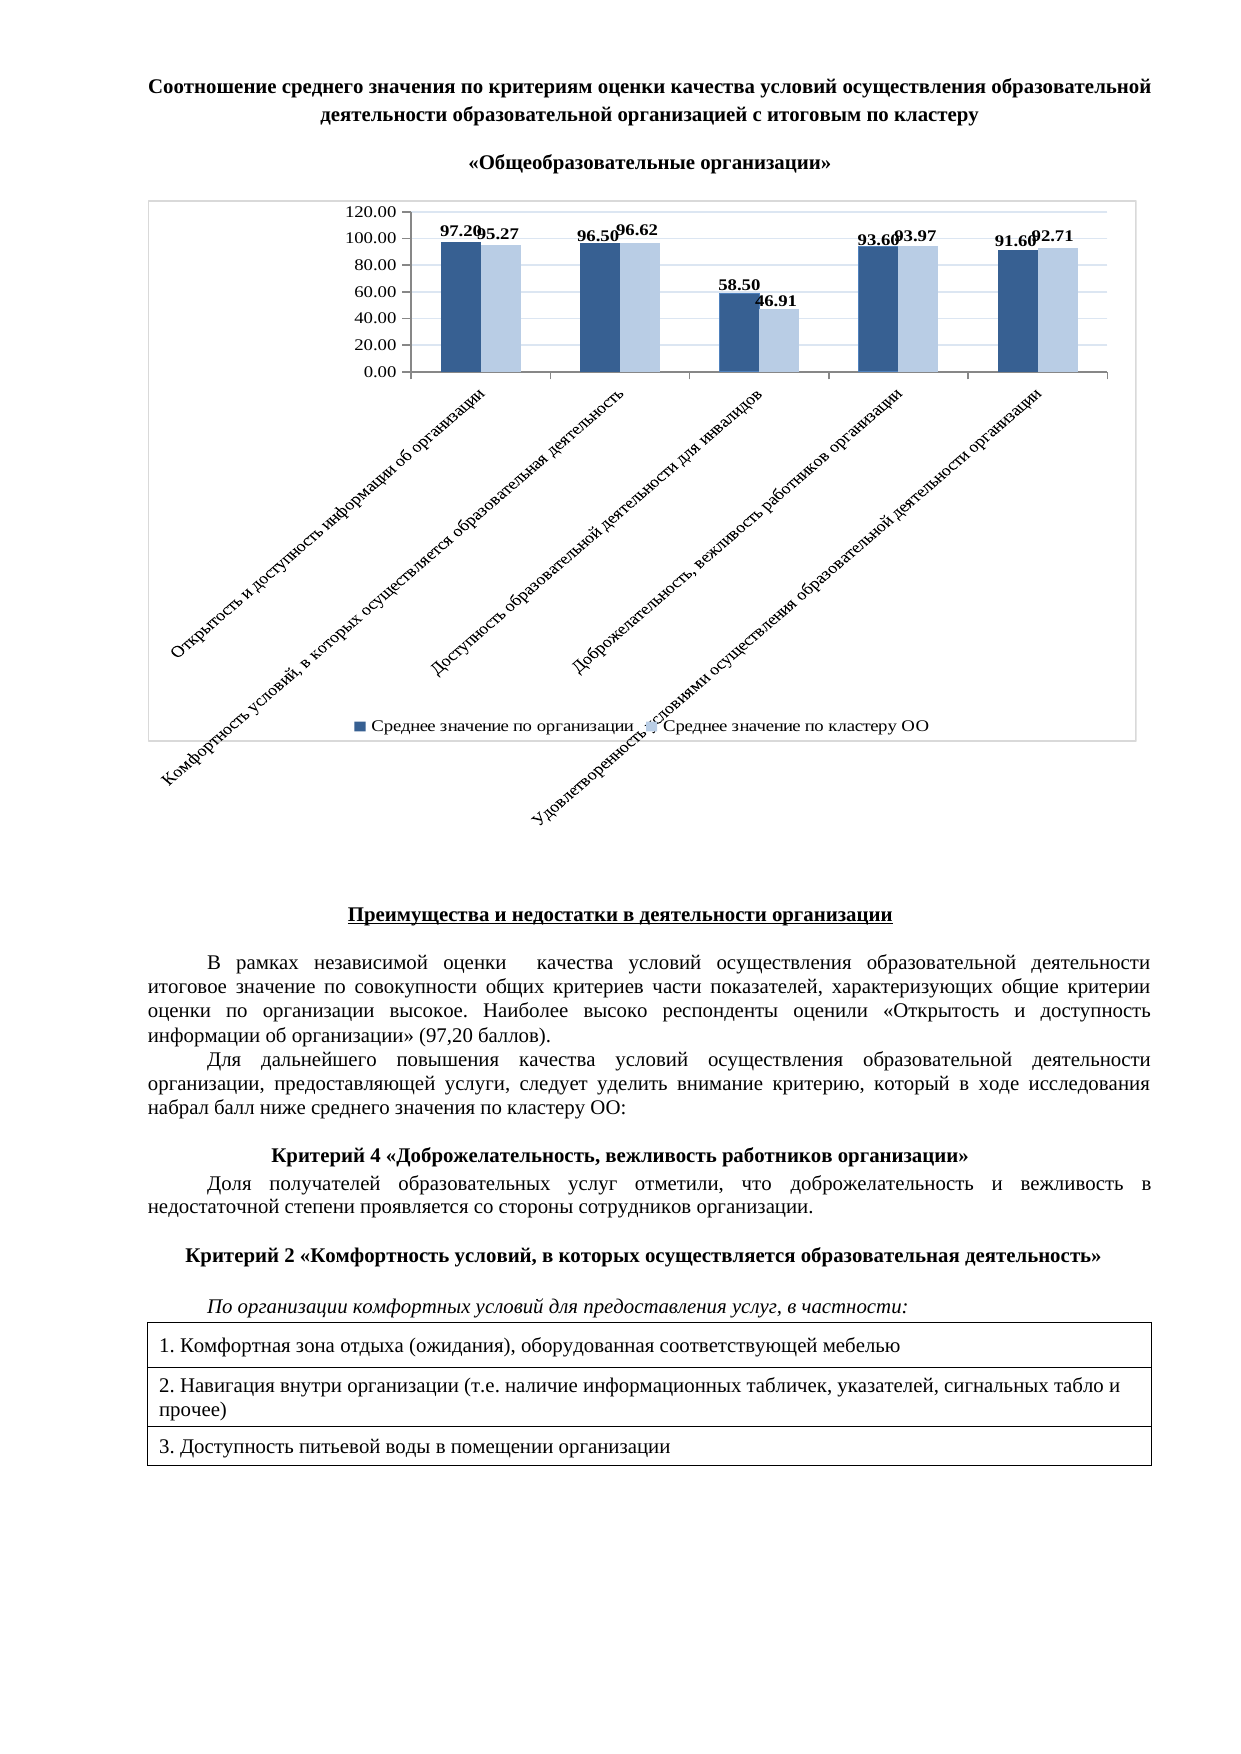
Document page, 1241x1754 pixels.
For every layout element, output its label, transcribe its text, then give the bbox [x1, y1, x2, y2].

table_cell 2. Навигация внутри организации (т.е. наличие информационных табличек, указателей, сигнальных табло и прочее) [148, 1368, 1151, 1426]
list Критерий 2 «Комфортность условий, в которых осуществляется образовательная деятельность» [89, 1243, 1152, 1267]
text Для дальнейшего повышения качества условий осуществления образовательной деятельности организации, предоставляющей услуги, следует уделить внимание критерию, который в ходе исследования набрал балл ниже среднего значения по кластеру ОО: [148, 1047, 1152, 1119]
list По организации комфортных условий для предоставления услуг, в частности: [148, 1294, 1152, 1318]
text «Общеобразовательные организации» [148, 150, 1152, 174]
table_header 1. Комфортная зона отдыха (ожидания), оборудованная соответствующей мебелью [148, 1323, 1151, 1367]
list Критерий 4 «Доброжелательность, вежливость работников организации» [89, 1143, 1152, 1167]
text Доля получателей образовательных услуг отметили, что доброжелательность и вежливость в недостаточной степени проявляется со стороны сотрудников организации. [148, 1170, 1152, 1218]
text В рамках независимой оценки качества условий осуществления образовательной деятельности итоговое значение по совокупности общих критериев части показателей, характеризующих общие критерии оценки по организации высокое. Наиболее высоко респонденты оценили «Открытость и доступность информации об организации» (97,20 баллов). [148, 950, 1152, 1047]
text Соотношение среднего значения по критериям оценки качества условий осуществления образовательной деятельности образовательной организацией с итоговым по кластеру [148, 74, 1152, 126]
table_cell 3. Доступность питьевой воды в помещении организации [148, 1427, 1151, 1464]
text Преимущества и недостатки в деятельности организации [89, 902, 1152, 926]
